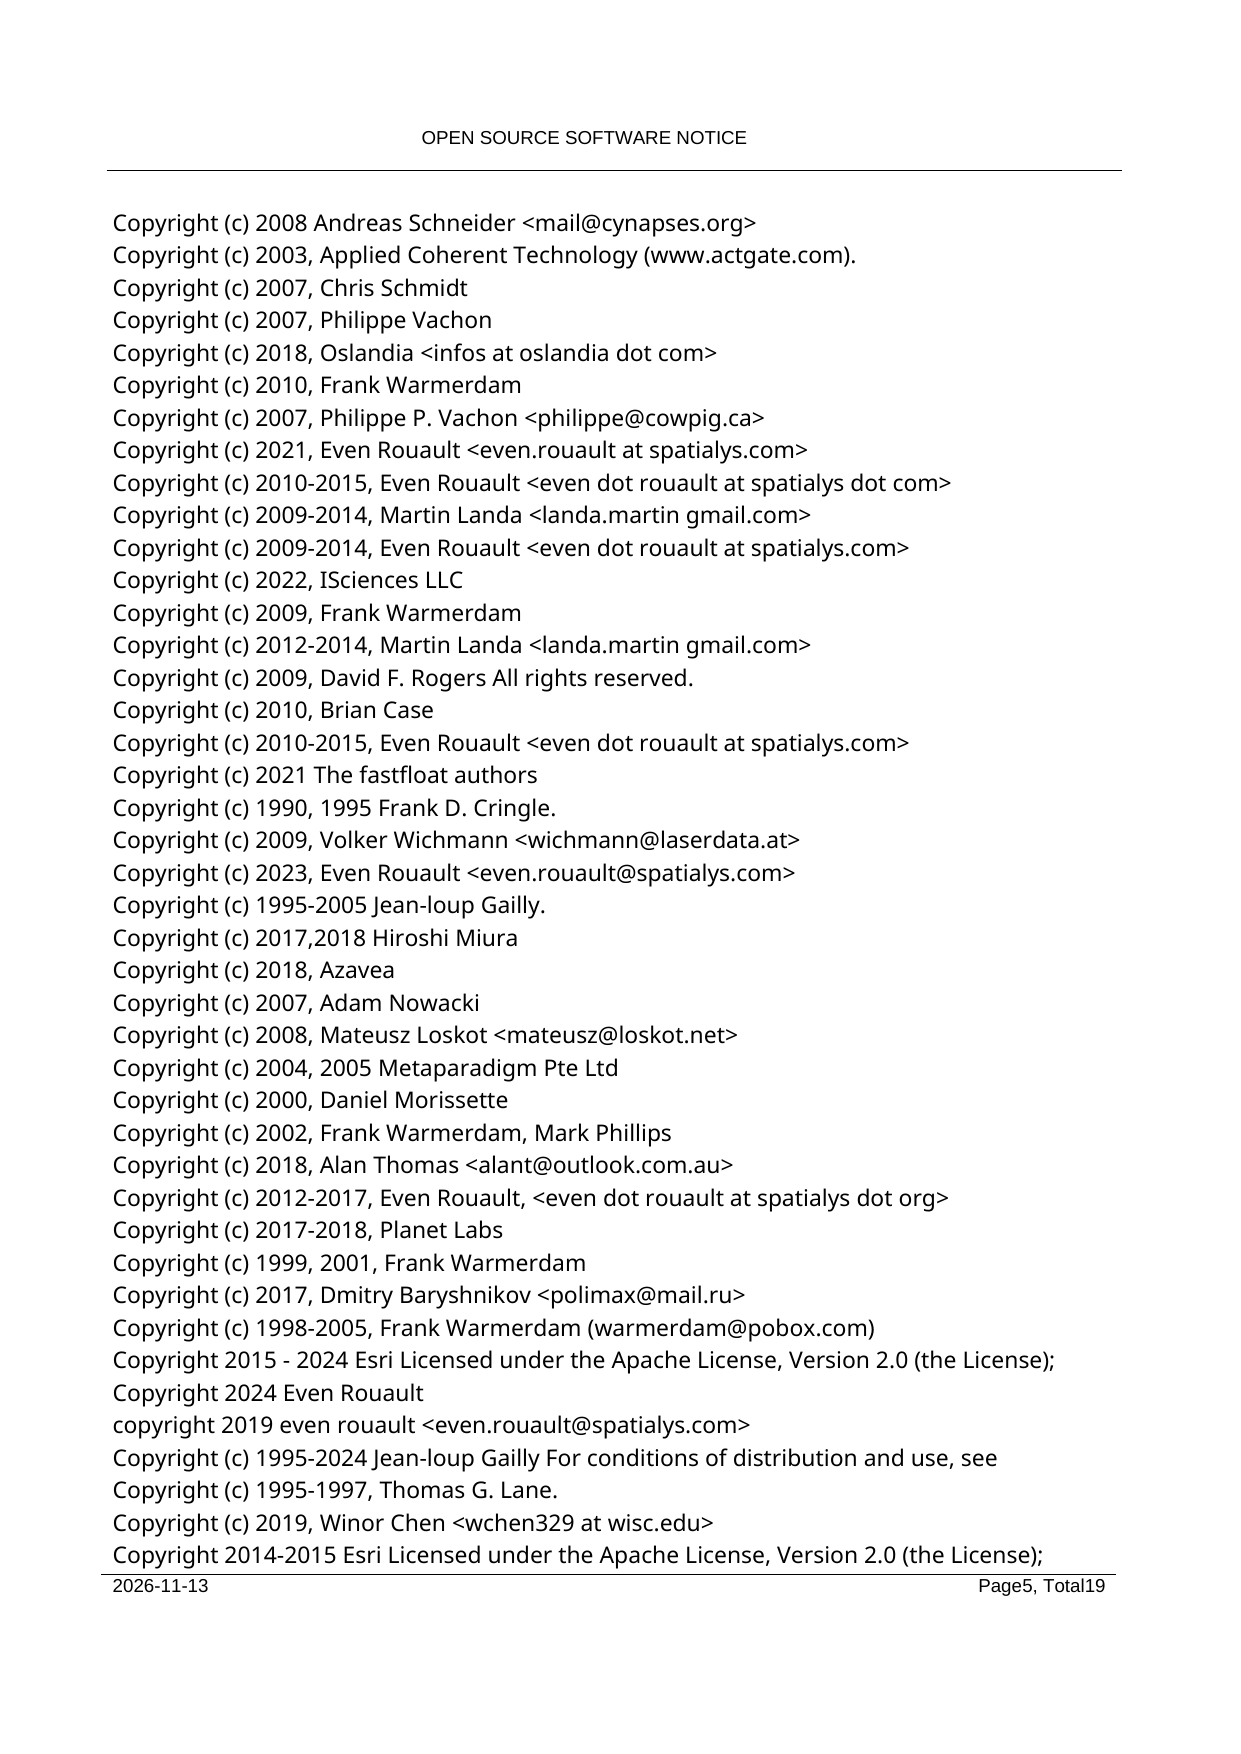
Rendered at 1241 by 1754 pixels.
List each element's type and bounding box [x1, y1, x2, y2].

text [112, 206, 1128, 1571]
